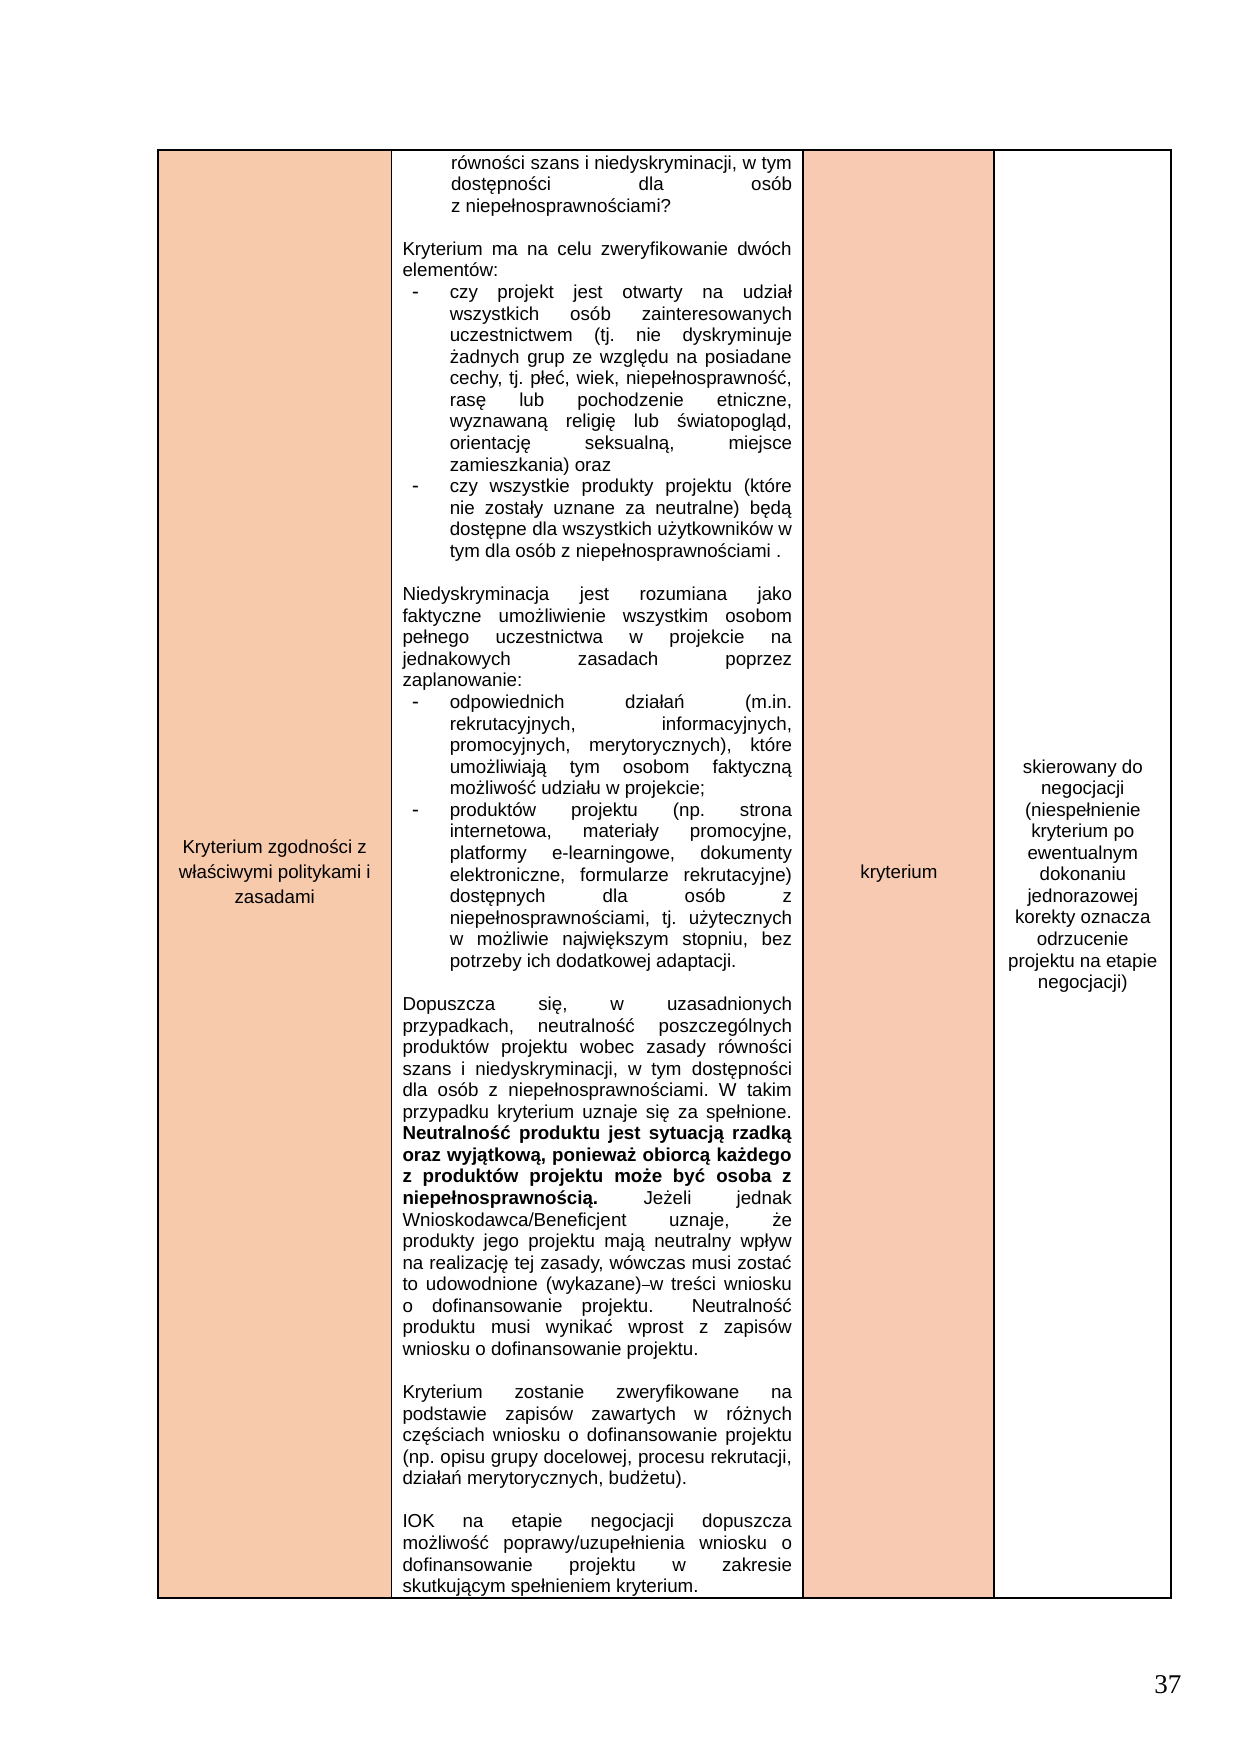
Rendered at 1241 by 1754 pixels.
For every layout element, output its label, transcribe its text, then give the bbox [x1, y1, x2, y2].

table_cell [995, 151, 1170, 1597]
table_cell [804, 151, 993, 1597]
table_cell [159, 151, 391, 1597]
